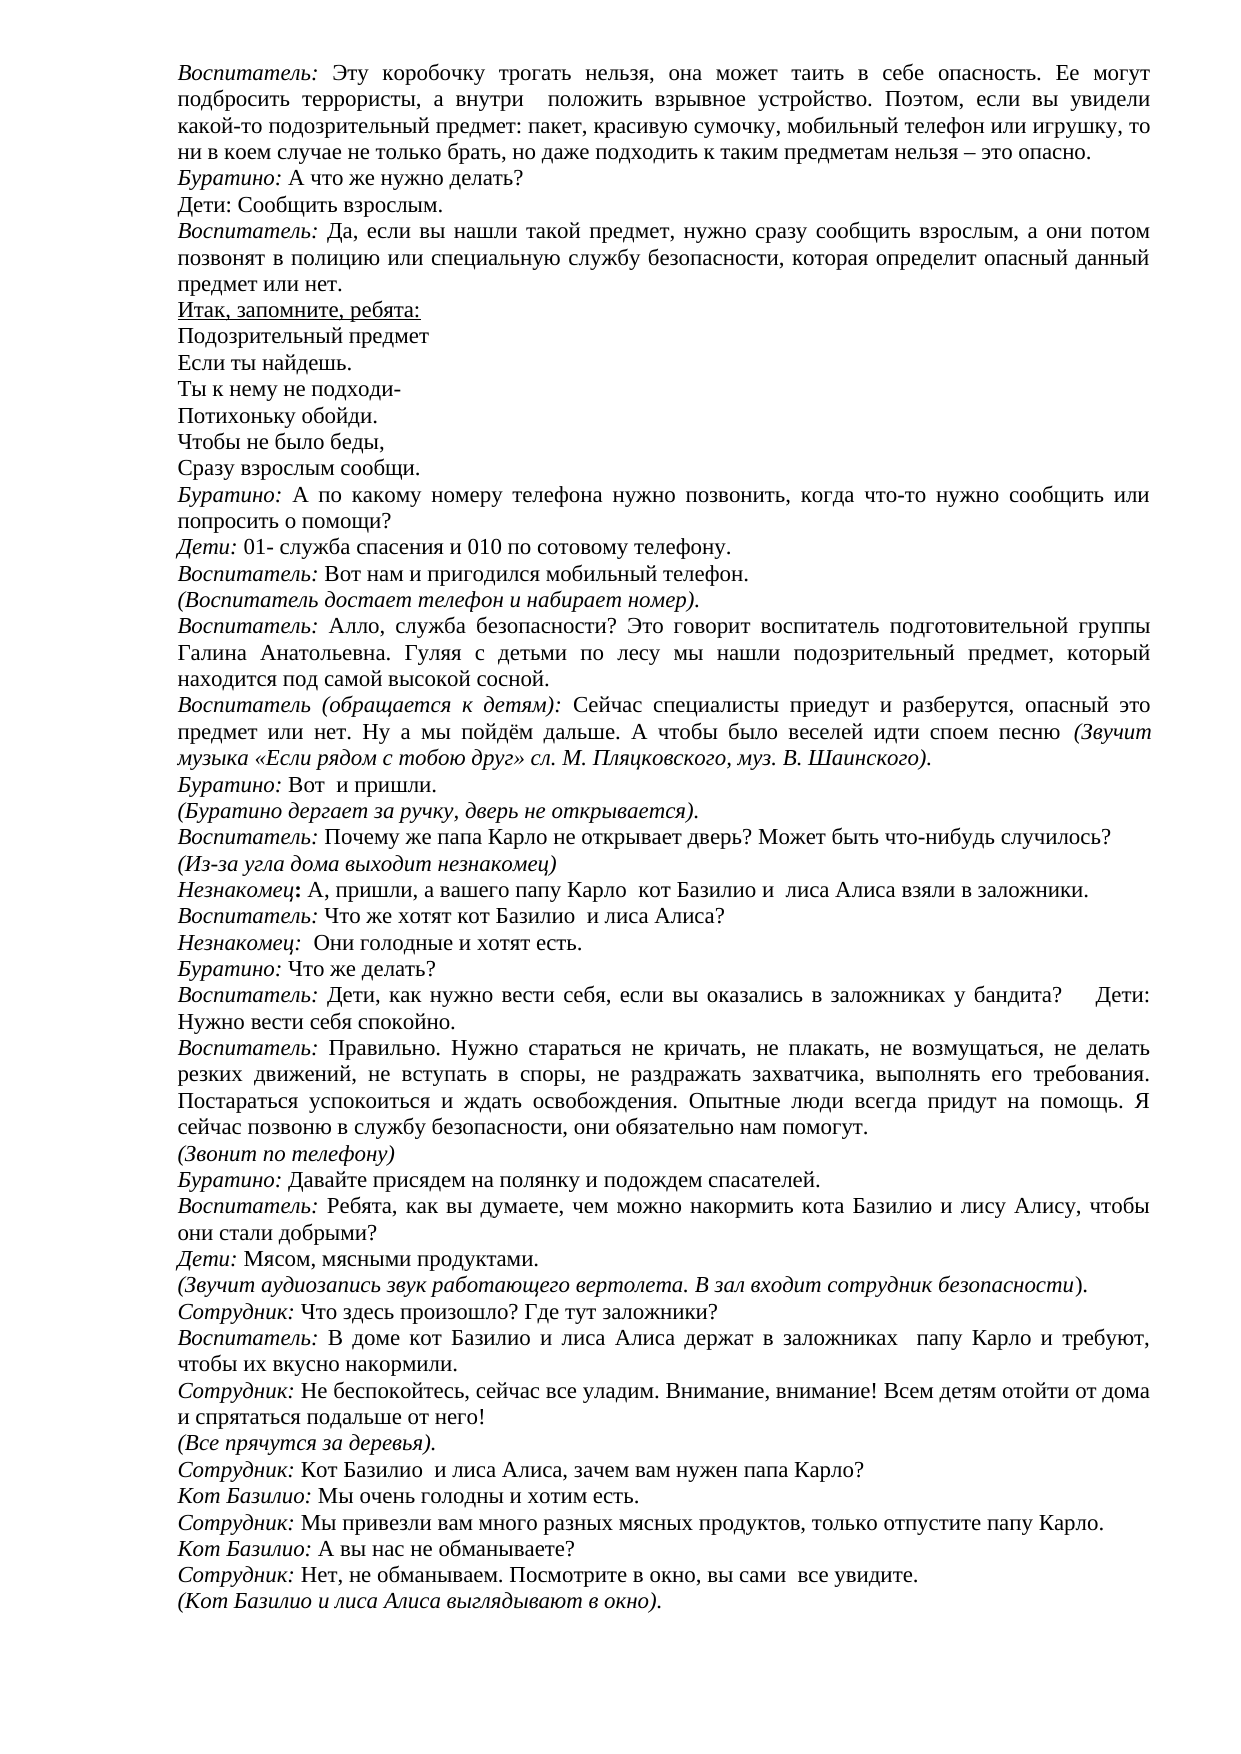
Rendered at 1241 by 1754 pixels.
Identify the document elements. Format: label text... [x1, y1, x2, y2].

text (Буратино дергает за ручку, дверь не открывается). [177, 797, 1152, 823]
text Воспитатель: В доме кот Базилио и лиса Алиса держат в заложниках папу Карло и требуют, чтобы их вкусно накормили. [177, 1324, 1152, 1377]
text Воспитатель: Почему же папа Карло не открывает дверь? Может быть что-нибудь случилось? [177, 823, 1152, 850]
text Кот Базилио: А вы нас не обманываете? [177, 1535, 1152, 1561]
text Сотрудник: Нет, не обманываем. Посмотрите в окно, вы сами все увидите. [177, 1561, 1152, 1588]
text Незнакомец: А, пришли, а вашего папу Карло кот Базилио и лиса Алиса взяли в заложники. [177, 876, 1152, 902]
text Незнакомец: Они голодные и хотят есть. [177, 929, 1152, 955]
text Подозрительный предмет [177, 323, 1152, 349]
text Воспитатель: Дети, как нужно вести себя, если вы оказались в заложниках у бандита? Дети: Нужно вести себя спокойно. [177, 981, 1152, 1034]
text Чтобы не было беды, [177, 428, 1152, 454]
text Буратино: Вот и пришли. [177, 771, 1152, 797]
text Буратино: А что же нужно делать? [177, 164, 1152, 191]
text Сотрудник: Кот Базилио и лиса Алиса, зачем вам нужен папа Карло? [177, 1456, 1152, 1482]
text Воспитатель (обращается к детям): Сейчас специалисты приедут и разберутся, опасный это предмет или нет. Ну а мы пойдём дальше. А чтобы было веселей идти споем песню (Звучит музыка «Если рядом с тобою друг» сл. М. Пляцковского, муз. В. Шаинского). [177, 692, 1152, 771]
text Воспитатель: Правильно. Нужно стараться не кричать, не плакать, не возмущаться, не делать резких движений, не вступать в споры, не раздражать захватчика, выполнять его требования. Постараться успокоиться и ждать освобождения. Опытные люди всегда придут на помощь. Я сейчас позвоню в службу безопасности, они обязательно нам помогут. [177, 1034, 1152, 1139]
text Буратино: А по какому номеру телефона нужно позвонить, когда что-то нужно сообщить или попросить о помощи? [177, 481, 1152, 533]
text Сотрудник: Мы привезли вам много разных мясных продуктов, только отпустите папу Карло. [177, 1508, 1152, 1535]
text Кот Базилио: Мы очень голодны и хотим есть. [177, 1482, 1152, 1508]
text Потихоньку обойди. [177, 402, 1152, 428]
text Воспитатель: Эту коробочку трогать нельзя, она может таить в себе опасность. Ее могут подбросить террористы, а внутри положить взрывное устройство. Поэтом, если вы увидели какой-то подозрительный предмет: пакет, красивую сумочку, мобильный телефон или игрушку, то ни в коем случае не только брать, но даже подходить к таким предметам нельзя – это опасно. [177, 59, 1152, 164]
text Дети: 01- служба спасения и 010 по сотовому телефону. [177, 533, 1152, 560]
text (Звучит аудиозапись звук работающего вертолета. В зал входит сотрудник безопасности). [177, 1271, 1152, 1298]
text (Кот Базилио и лиса Алиса выглядывают в окно). [177, 1588, 1152, 1614]
text Сотрудник: Не беспокойтесь, сейчас все уладим. Внимание, внимание! Всем детям отойти от дома и спрятаться подальше от него! [177, 1377, 1152, 1429]
text Воспитатель: Что же хотят кот Базилио и лиса Алиса? [177, 902, 1152, 929]
text (Звонит по телефону) [177, 1139, 1152, 1166]
text Воспитатель: Да, если вы нашли такой предмет, нужно сразу сообщить взрослым, а они потом позвонят в полицию или специальную службу безопасности, которая определит опасный данный предмет или нет. [177, 217, 1152, 296]
text Дети: Мясом, мясными продуктами. [177, 1245, 1152, 1271]
text Буратино: Давайте присядем на полянку и подождем спасателей. [177, 1166, 1152, 1192]
text Воспитатель: Ребята, как вы думаете, чем можно накормить кота Базилио и лису Алису, чтобы они стали добрыми? [177, 1192, 1152, 1245]
text Воспитатель: Алло, служба безопасности? Это говорит воспитатель подготовительной группы Галина Анатольевна. Гуляя с детьми по лесу мы нашли подозрительный предмет, который находится под самой высокой сосной. [177, 612, 1152, 692]
text Итак, запомните, ребята: [177, 296, 1152, 323]
text (Все прячутся за деревья). [177, 1429, 1152, 1456]
text (Из-за угла дома выходит незнакомец) [177, 850, 1152, 876]
text Дети: Сообщить взрослым. [177, 191, 1152, 217]
text (Воспитатель достает телефон и набирает номер). [177, 586, 1152, 612]
text Ты к нему не подходи- [177, 375, 1152, 402]
text Воспитатель: Вот нам и пригодился мобильный телефон. [177, 560, 1152, 586]
text Сотрудник: Что здесь произошло? Где тут заложники? [177, 1298, 1152, 1324]
text Если ты найдешь. [177, 349, 1152, 375]
text Сразу взрослым сообщи. [177, 454, 1152, 481]
text Буратино: Что же делать? [177, 955, 1152, 981]
